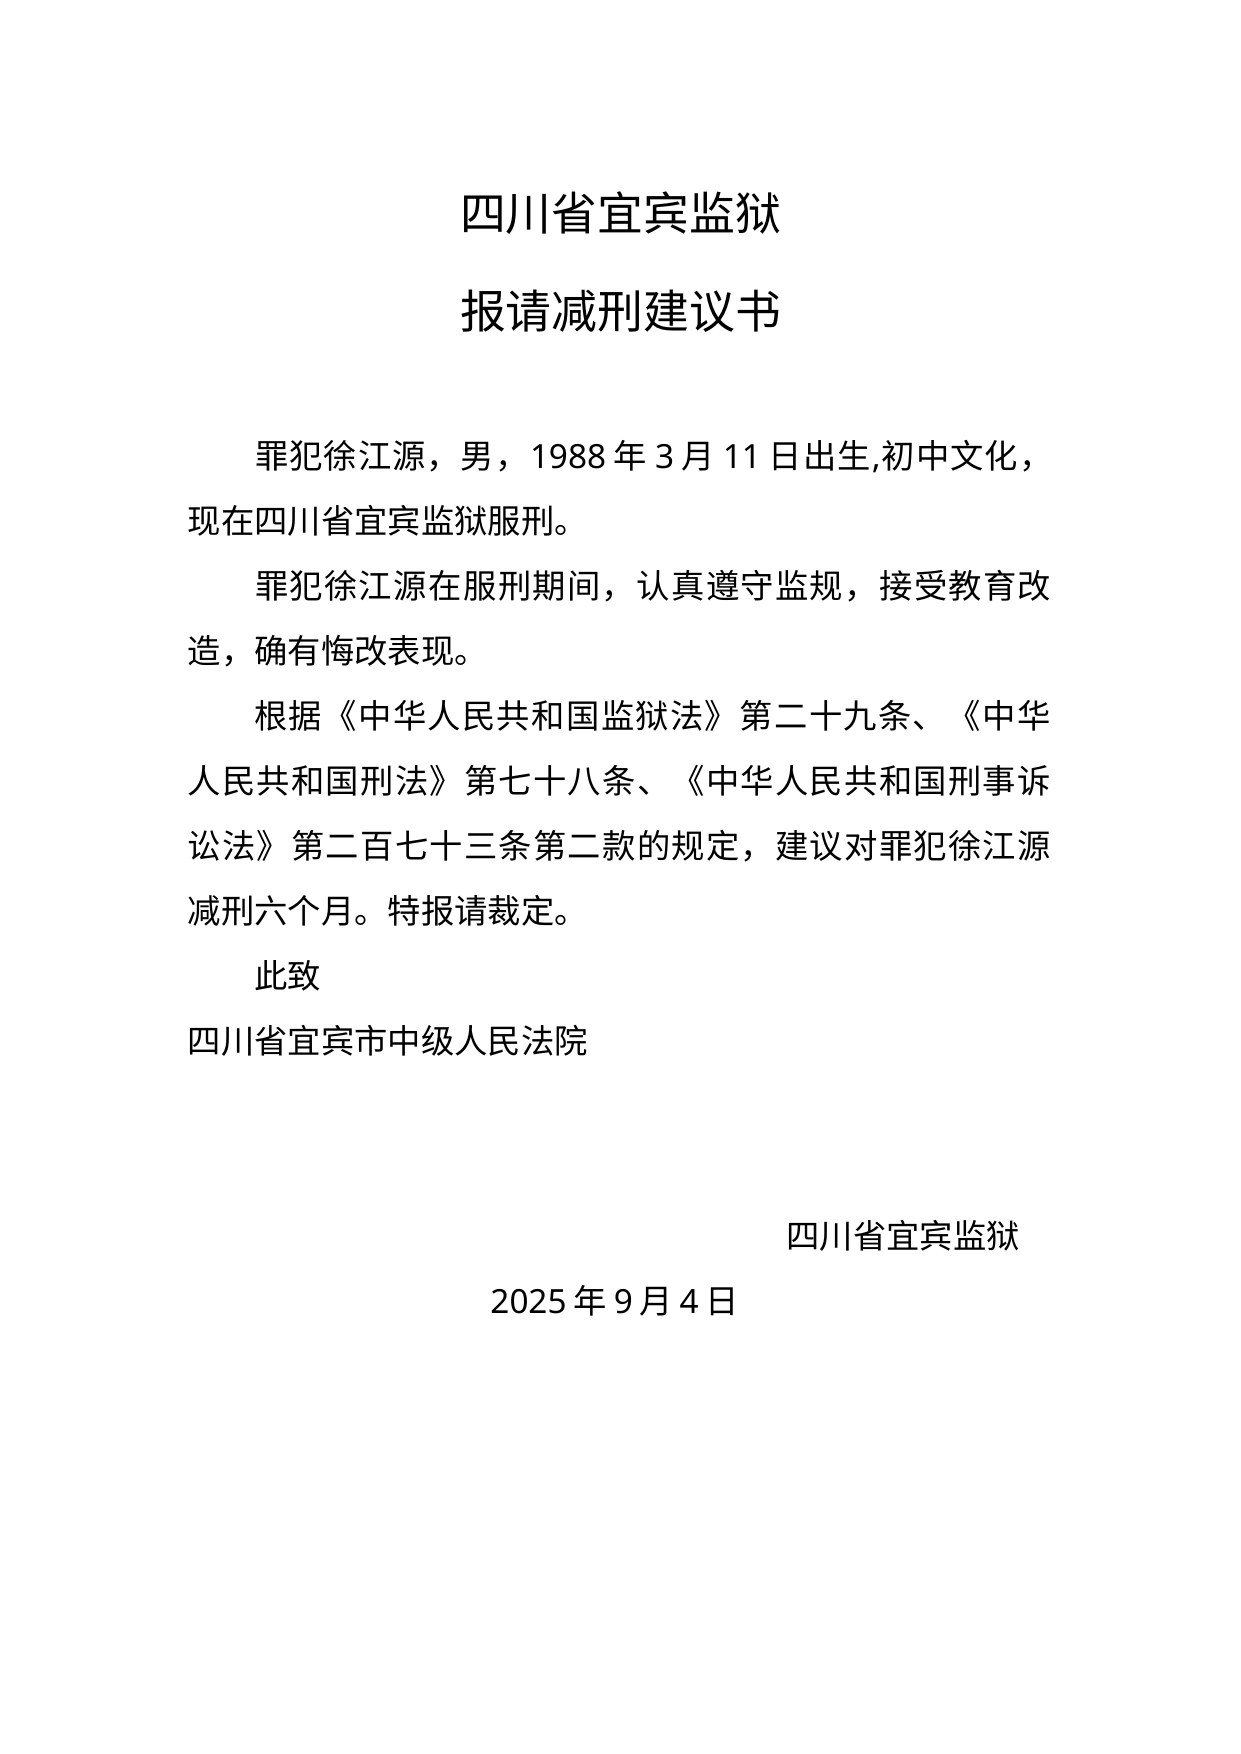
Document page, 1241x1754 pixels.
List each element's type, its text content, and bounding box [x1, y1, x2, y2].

text 报请减刑建议书 [187, 259, 1053, 357]
text 罪犯徐江源，男，1988年3月11日出生,初中文化，现在四川省宜宾监狱服刑。 [187, 422, 1053, 552]
text 此致 [187, 942, 1053, 1007]
text 四川省宜宾市中级人民法院 [187, 1007, 1053, 1072]
text 2025年9月4日 [187, 1267, 1053, 1332]
text 根据《中华人民共和国监狱法》第二十九条、《中华人民共和国刑法》第七十八条、《中华人民共和国刑事诉讼法》第二百七十三条第二款的规定，建议对罪犯徐江源减刑六个月。特报请裁定。 [187, 682, 1053, 942]
text 四川省宜宾监狱 [647, 1202, 1019, 1267]
text 四川省宜宾监狱 [187, 162, 1053, 259]
text 罪犯徐江源在服刑期间，认真遵守监规，接受教育改造，确有悔改表现。 [187, 552, 1053, 682]
